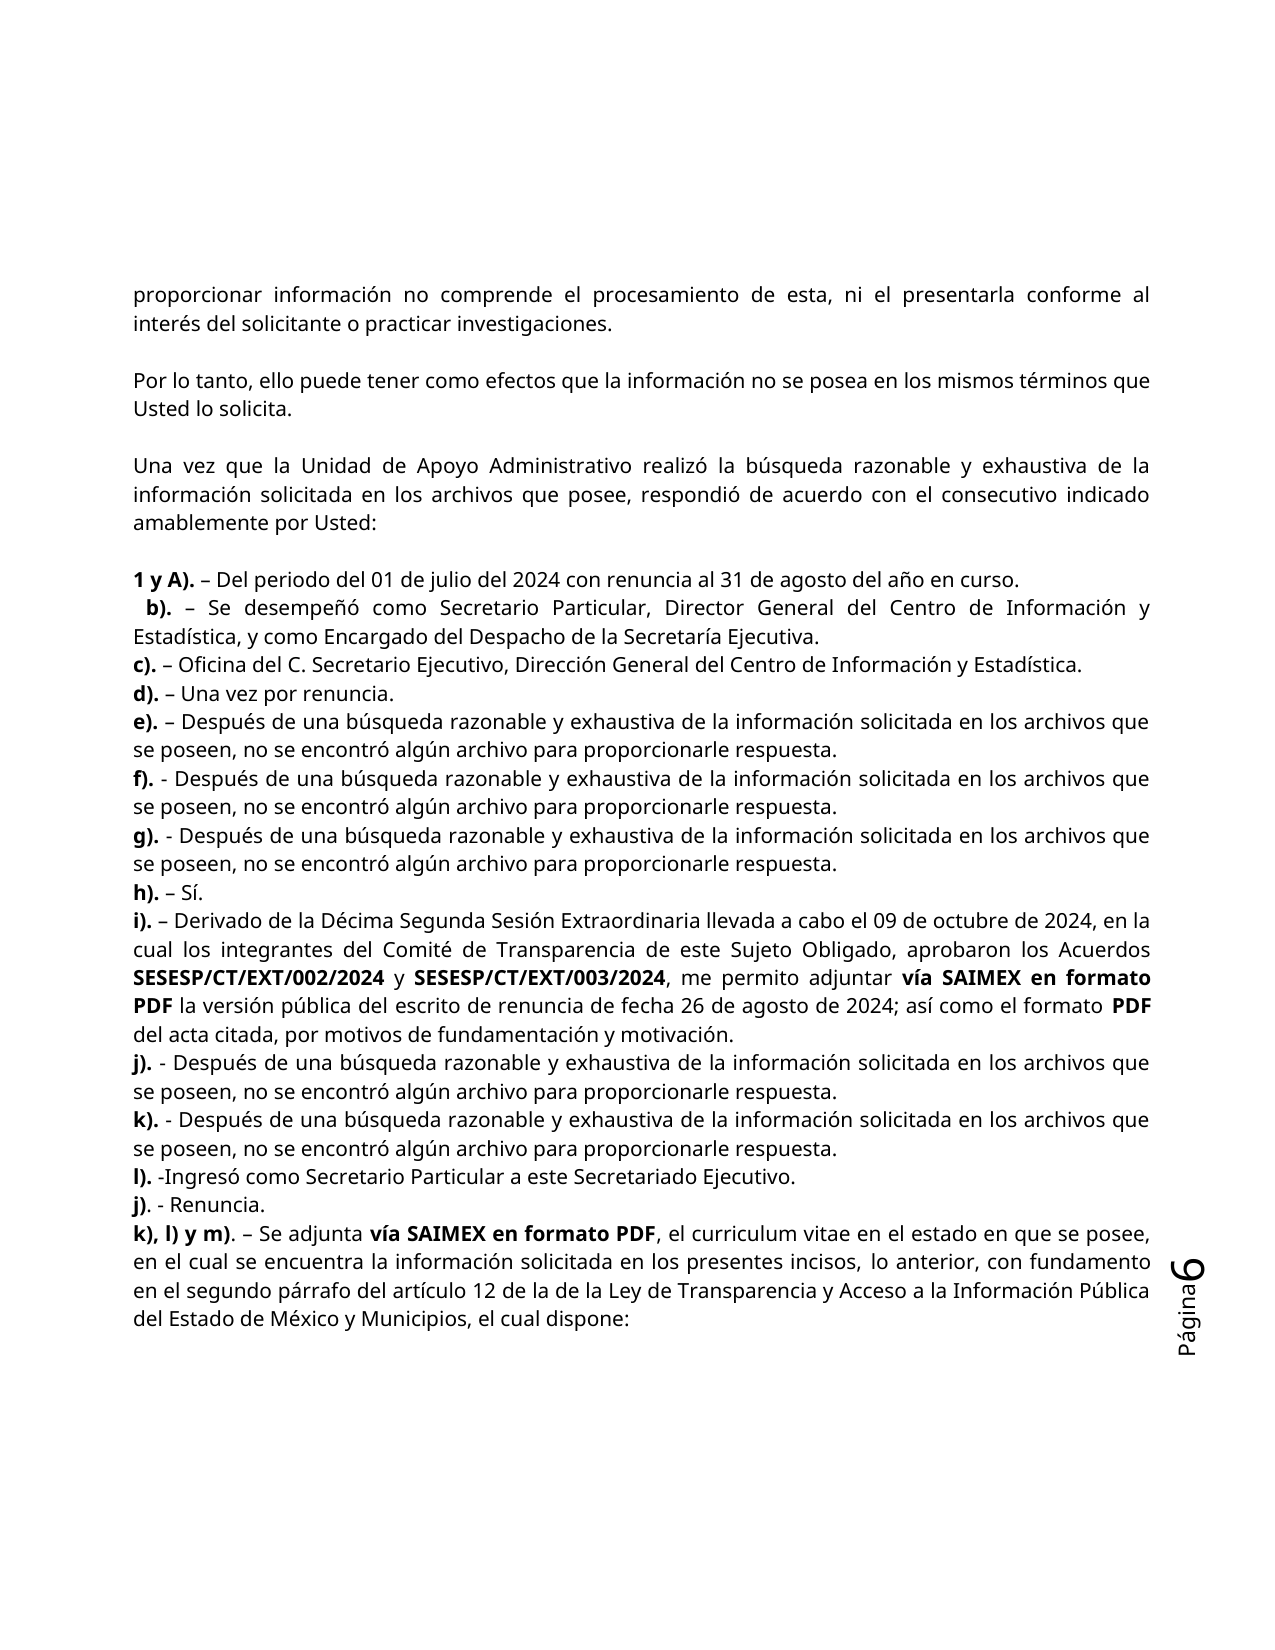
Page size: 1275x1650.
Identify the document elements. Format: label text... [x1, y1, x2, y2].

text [133, 281, 1152, 337]
text j). - Renuncia. [133, 1191, 1152, 1219]
text g). - Después de una búsqueda razonable y exhaustiva de la información solicitada en los archivos que se poseen, no se encontró algún archivo para proporcionarle respuesta. [133, 821, 1152, 878]
text i). – Derivado de la Décima Segunda Sesión Extraordinaria llevada a cabo el 09 de octubre de 2024, en la cual los integrantes del Comité de Transparencia de este Sujeto Obligado, aprobaron los Acuerdos SESESP/CT/EXT/002/2024 y SESESP/CT/EXT/003/2024, me permito adjuntar vía SAIMEX en formato PDF la versión pública del escrito de renuncia de fecha 26 de agosto de 2024; así como el formato PDF del acta citada, por motivos de fundamentación y motivación. [133, 906, 1152, 1048]
text l). -Ingresó como Secretario Particular a este Secretariado Ejecutivo. [133, 1162, 1152, 1191]
text h). – Sí. [133, 878, 1152, 906]
text e). – Después de una búsqueda razonable y exhaustiva de la información solicitada en los archivos que se poseen, no se encontró algún archivo para proporcionarle respuesta. [133, 707, 1152, 764]
text d). – Una vez por renuncia. [133, 679, 1152, 707]
text Por lo tanto, ello puede tener como efectos que la información no se posea en los mismos términos que Usted lo solicita. [133, 366, 1152, 423]
text j). - Después de una búsqueda razonable y exhaustiva de la información solicitada en los archivos que se poseen, no se encontró algún archivo para proporcionarle respuesta. [133, 1048, 1152, 1105]
text k), l) y m). – Se adjunta vía SAIMEX en formato PDF, el curriculum vitae en el estado en que se posee, en el cual se encuentra la información solicitada en los presentes incisos, lo anterior, con fundamento en el segundo párrafo del artículo 12 de la de la Ley de Transparencia y Acceso a la Información Pública del Estado de México y Municipios, el cual dispone: [133, 1219, 1152, 1333]
text 1 y A). – Del periodo del 01 de julio del 2024 con renuncia al 31 de agosto del año en curso. [133, 565, 1152, 593]
text k). - Después de una búsqueda razonable y exhaustiva de la información solicitada en los archivos que se poseen, no se encontró algún archivo para proporcionarle respuesta. [133, 1105, 1152, 1162]
text c). – Oficina del C. Secretario Ejecutivo, Dirección General del Centro de Información y Estadística. [133, 650, 1152, 679]
text b). – Se desempeñó como Secretario Particular, Director General del Centro de Información y Estadística, y como Encargado del Despacho de la Secretaría Ejecutiva. [133, 593, 1152, 650]
text Una vez que la Unidad de Apoyo Administrativo realizó la búsqueda razonable y exhaustiva de la información solicitada en los archivos que posee, respondió de acuerdo con el consecutivo indicado amablemente por Usted: [133, 451, 1152, 537]
text f). - Después de una búsqueda razonable y exhaustiva de la información solicitada en los archivos que se poseen, no se encontró algún archivo para proporcionarle respuesta. [133, 764, 1152, 821]
